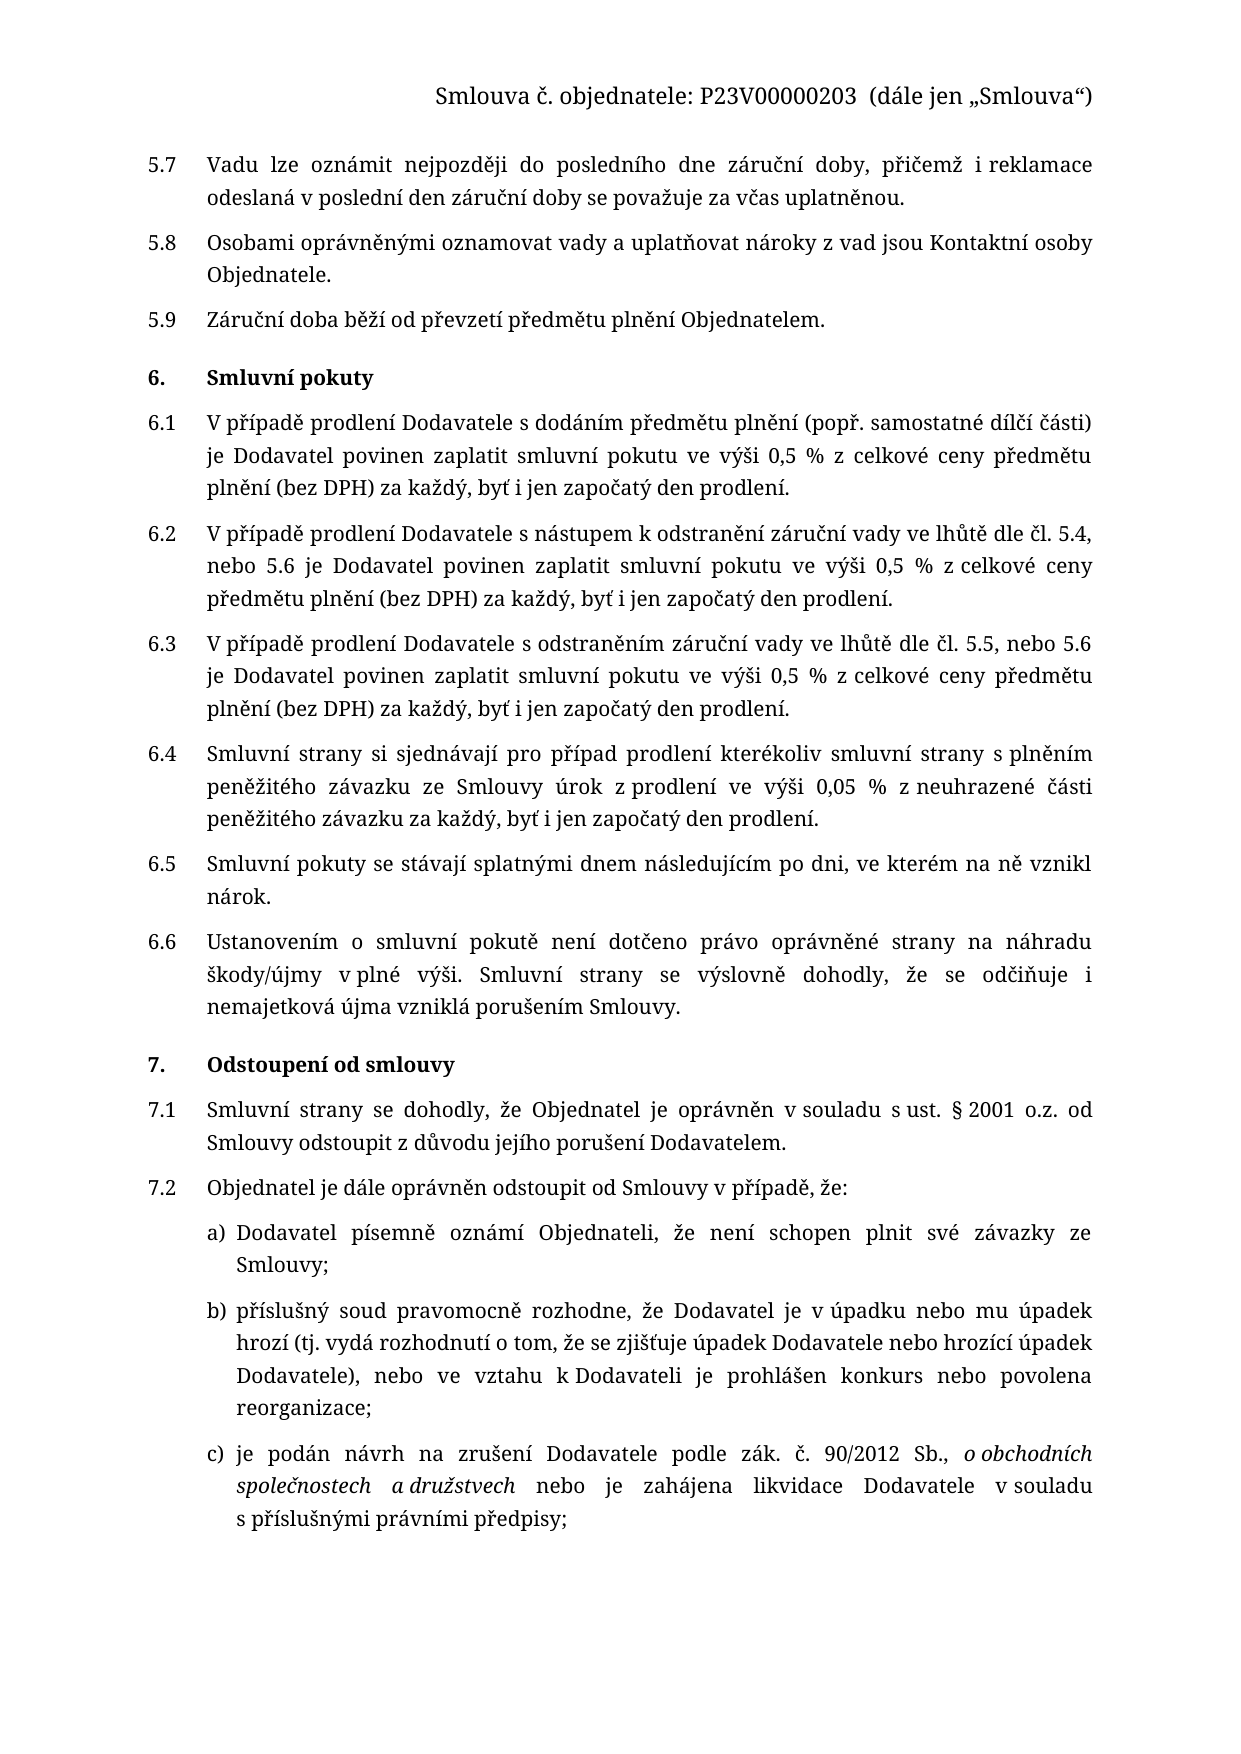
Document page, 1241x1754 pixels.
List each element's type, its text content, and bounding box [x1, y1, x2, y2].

list Osobami oprávněnými oznamovat vady a uplatňovat nároky z vad jsou Kontaktní osoby Objednatele. [148, 228, 1093, 289]
list Vadu lze oznámit nejpozději do posledního dne záruční doby, přičemž i reklamace odeslaná v poslední den záruční doby se považuje za včas uplatněnou. [148, 150, 1093, 211]
list Smluvní strany si sjednávají pro případ prodlení kterékoliv smluvní strany s plněním peněžitého závazku ze Smlouvy úrok z prodlení ve výši 0,05 % z neuhrazené části peněžitého závazku za každý, byť i jen započatý den prodlení. [148, 739, 1093, 833]
list Odstoupení od smlouvy [148, 1050, 1093, 1078]
list Ustanovením o smluvní pokutě není dotčeno právo oprávněné strany na náhradu škody/újmy v plné výši. Smluvní strany se výslovně dohodly, že se odčiňuje i nemajetková újma vzniklá porušením Smlouvy. [148, 927, 1093, 1021]
list příslušný soud pravomocně rozhodne, že Dodavatel je v úpadku nebo mu úpadek hrozí (tj. vydá rozhodnutí o tom, že se zjišťuje úpadek Dodavatele nebo hrozící úpadek Dodavatele), nebo ve vztahu k Dodavateli je prohlášen konkurs nebo povolena reorganizace; [207, 1296, 1093, 1422]
list Smluvní pokuty [148, 363, 1093, 392]
list V případě prodlení Dodavatele s odstraněním záruční vady ve lhůtě dle čl. 5.5, nebo 5.6 je Dodavatel povinen zaplatit smluvní pokutu ve výši 0,5 % z celkové ceny předmětu plnění (bez DPH) za každý, byť i jen započatý den prodlení. [148, 629, 1093, 723]
list V případě prodlení Dodavatele s dodáním předmětu plnění (popř. samostatné dílčí části) je Dodavatel povinen zaplatit smluvní pokutu ve výši 0,5 % z celkové ceny předmětu plnění (bez DPH) za každý, byť i jen započatý den prodlení. [148, 408, 1093, 502]
list Smluvní strany se dohodly, že Objednatel je oprávněn v souladu s ust. § 2001 o.z. od Smlouvy odstoupit z důvodu jejího porušení Dodavatelem. [148, 1095, 1093, 1156]
list Smluvní pokuty se stávají splatnými dnem následujícím po dni, ve kterém na ně vznikl nárok. [148, 849, 1093, 911]
list V případě prodlení Dodavatele s nástupem k odstranění záruční vady ve lhůtě dle čl. 5.4, nebo 5.6 je Dodavatel povinen zaplatit smluvní pokutu ve výši 0,5 % z celkové ceny předmětu plnění (bez DPH) za každý, byť i jen započatý den prodlení. [148, 519, 1093, 612]
list Objednatel je dále oprávněn odstoupit od Smlouvy v případě, že: [148, 1173, 1093, 1201]
list je podán návrh na zrušení Dodavatele podle zák. č. 90/2012 Sb., o obchodních společnostech a družstvech nebo je zahájena likvidace Dodavatele v souladu s příslušnými právními předpisy; [207, 1439, 1093, 1532]
list Dodavatel písemně oznámí Objednateli, že není schopen plnit své závazky ze Smlouvy; [207, 1218, 1093, 1279]
list Záruční doba běží od převzetí předmětu plnění Objednatelem. [148, 306, 1093, 334]
